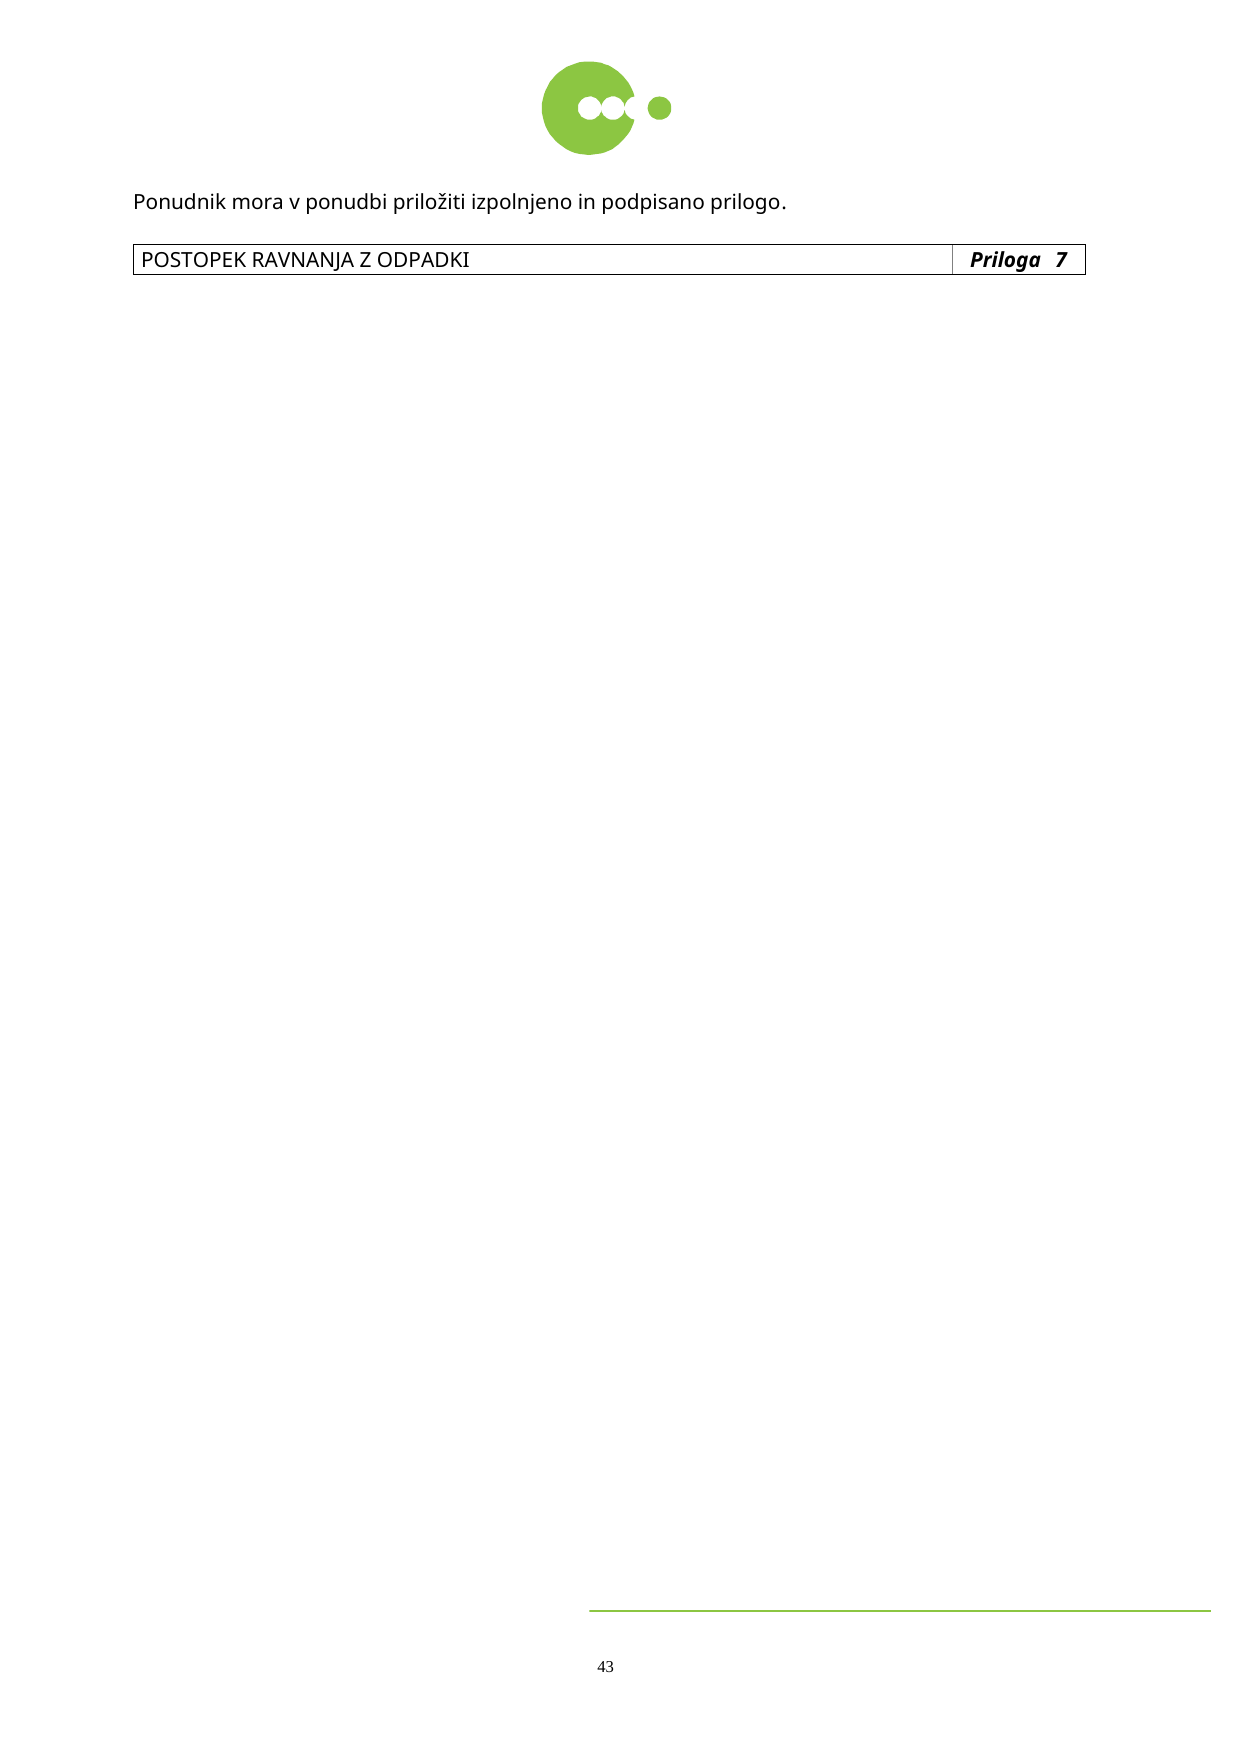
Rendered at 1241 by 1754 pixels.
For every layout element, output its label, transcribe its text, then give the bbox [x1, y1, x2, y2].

table_header Priloga [953, 245, 1048, 274]
table_header POSTOPEK RAVNANJA Z ODPADKI [134, 245, 952, 274]
table_header 7 [1048, 245, 1085, 274]
text Ponudnik mora v ponudbi priložiti izpolnjeno in podpisano prilogo. [133, 187, 1078, 216]
